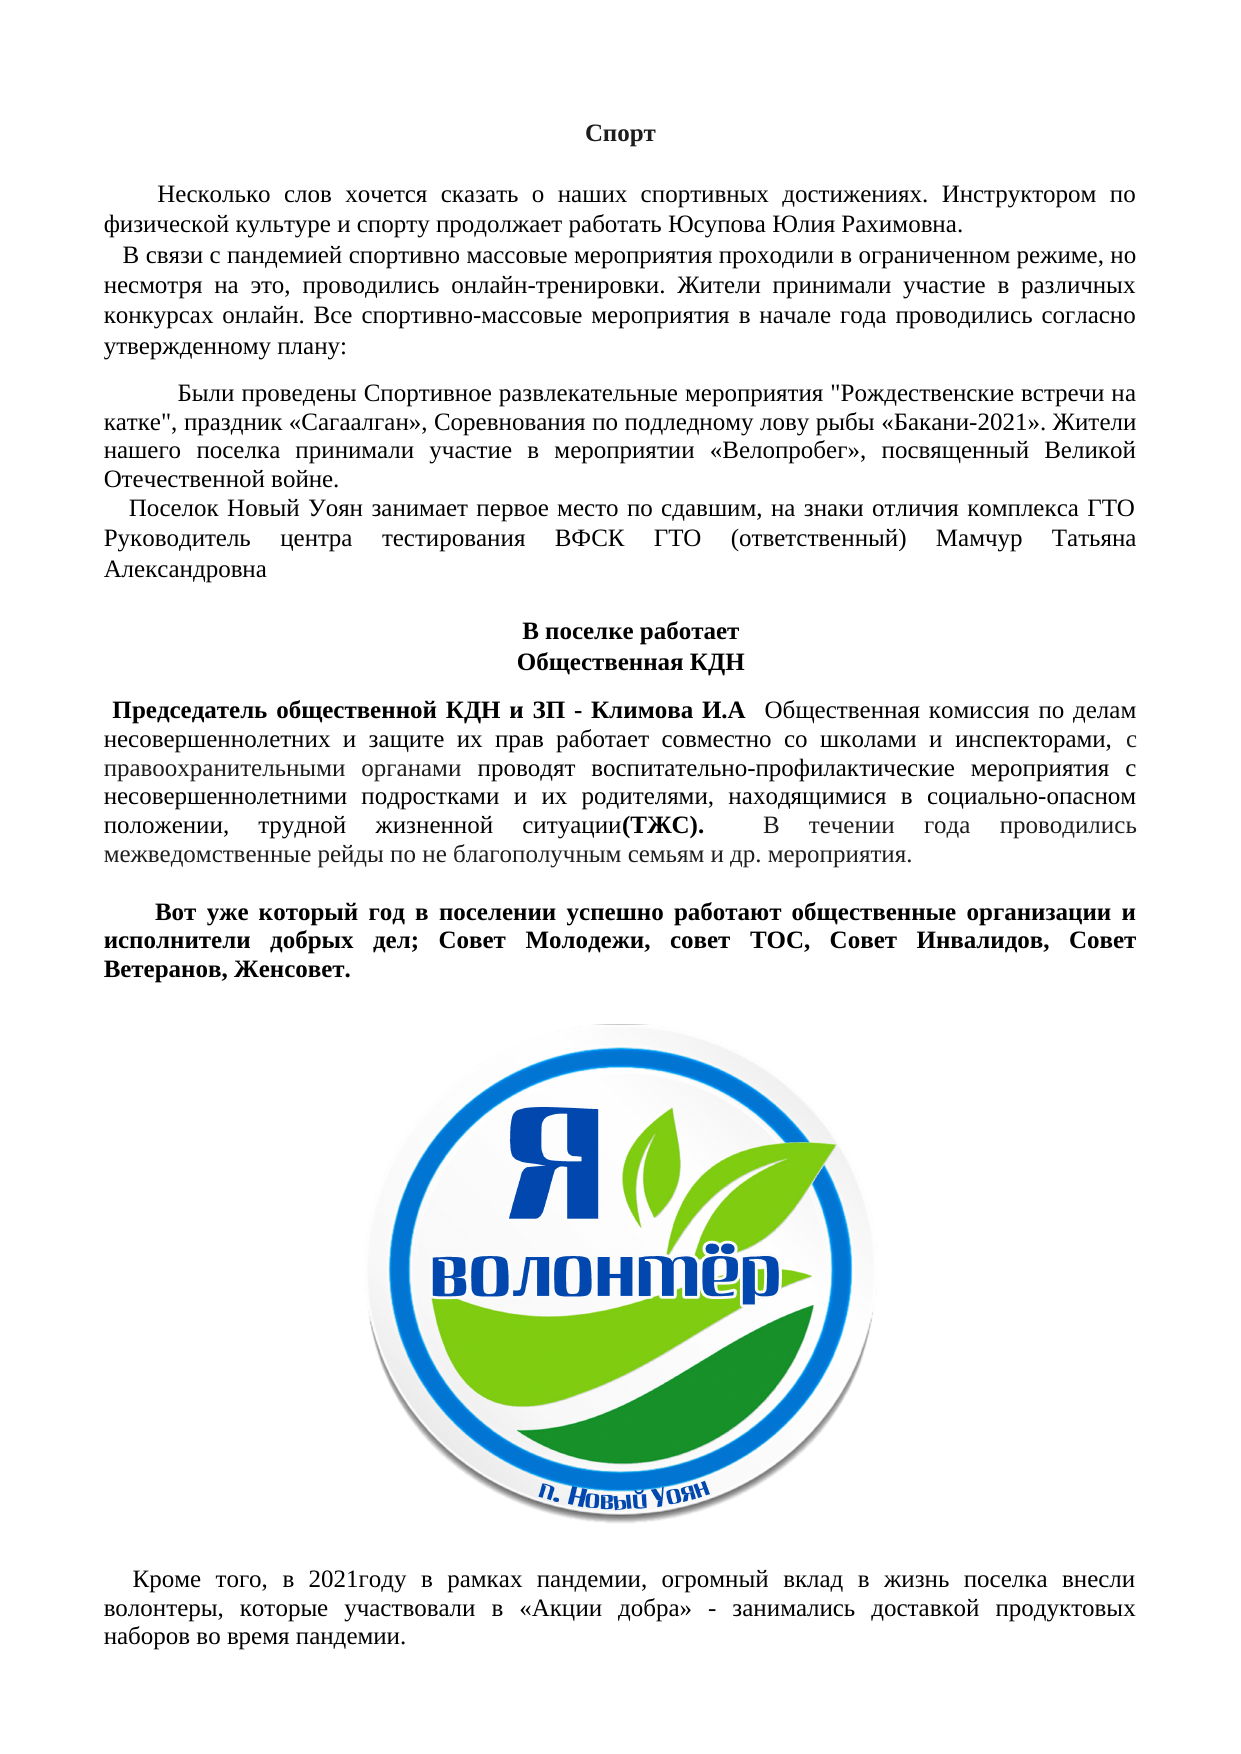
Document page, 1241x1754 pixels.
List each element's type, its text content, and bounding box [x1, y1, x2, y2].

text В связи с пандемией спортивно массовые мероприятия проходили в ограниченном режиме, но несмотря на это, проводились онлайн-тренировки. Жители принимали участие в различных конкурсах онлайн. Все спортивно-массовые мероприятия в начале года проводились согласно утвержденному плану: [103, 240, 1137, 360]
text Несколько слов хочется сказать о наших спортивных достижениях. Инструктором по физической культуре и спорту продолжает работать Юсупова Юлия Рахимовна. [103, 148, 1137, 238]
text Кроме того, в 2021году в рамках пандемии, огромный вклад в жизнь поселка внесли волонтеры, которые участвовали в «Акции добра» - занимались доставкой продуктовых наборов во время пандемии. [103, 1564, 1137, 1650]
text Общественная КДН [124, 646, 1137, 676]
text Были проведены Спортивное развлекательные мероприятия "Рождественские встречи на катке", праздник «Сагаалган», Соревнования по подледному лову рыбы «Бакани-2021». Жители нашего поселка принимали участие в мероприятии «Велопробег», посвященный Великой Отечественной войне. [103, 378, 1137, 493]
text Поселок Новый Уоян занимает первое место по сдавшим, на знаки отличия комплекса ГТО Руководитель центра тестирования ВФСК ГТО (ответственный) Мамчур Татьяна Александровна [103, 493, 1137, 583]
text Председатель общественной КДН и ЗП - Климова И.А Общественная комиссия по делам несовершеннолетних и защите их прав работает совместно со школами и инспекторами, с правоохранительными органами проводят воспитательно-профилактические мероприятия с несовершеннолетними подростками и их родителями, находящимися в социально-опасном положении, трудной жизненной ситуации(ТЖС). В течении года проводились межведомственные рейды по не благополучным семьям и др. мероприятия. [103, 695, 1137, 868]
text Вот уже который год в поселении успешно работают общественные организации и исполнители добрых дел; Совет Молодежи, совет ТОС, Совет Инвалидов, Совет Ветеранов, Женсовет. [103, 897, 1137, 983]
text Спорт [103, 118, 1137, 147]
picture [332, 1012, 908, 1535]
subtitle В поселке работает [124, 613, 1137, 646]
